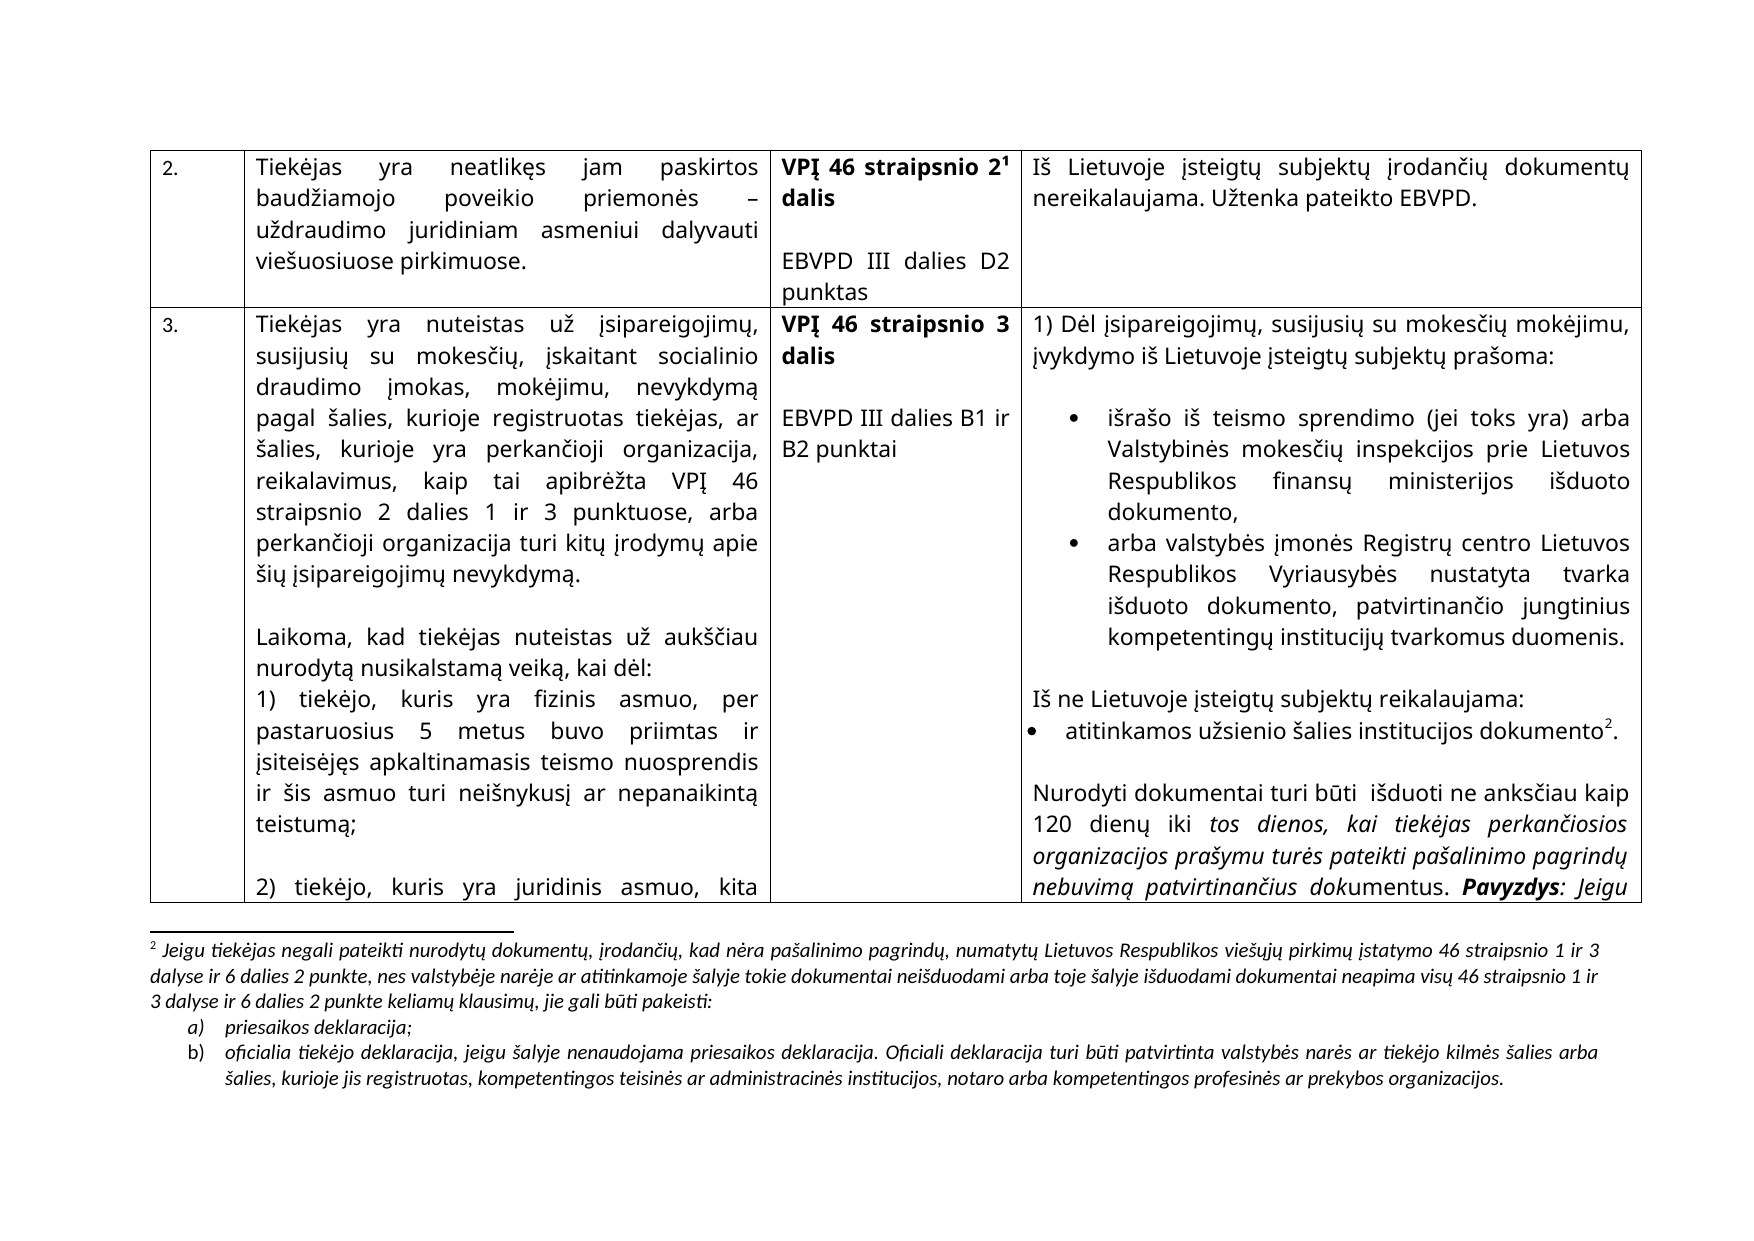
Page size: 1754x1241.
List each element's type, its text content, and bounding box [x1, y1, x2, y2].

table_cell [151, 151, 244, 307]
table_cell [771, 308, 1021, 902]
table_cell Iš Lietuvoje įsteigtų subjektų įrodančių dokumentų nereikalaujama. Užtenka pateikto EBVPD. [1022, 151, 1641, 307]
table_cell VPĮ 46 straipsnio 2¹ dalis EBVPD III dalies D2 punktas [771, 151, 1021, 307]
table_cell [151, 308, 244, 902]
table_cell Tiekėjas yra neatlikęs jam paskirtos baudžiamojo poveikio priemonės – uždraudimo juridiniam asmeniui dalyvauti viešuosiuose pirkimuose. [245, 151, 770, 307]
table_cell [245, 308, 770, 902]
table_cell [1022, 308, 1641, 902]
